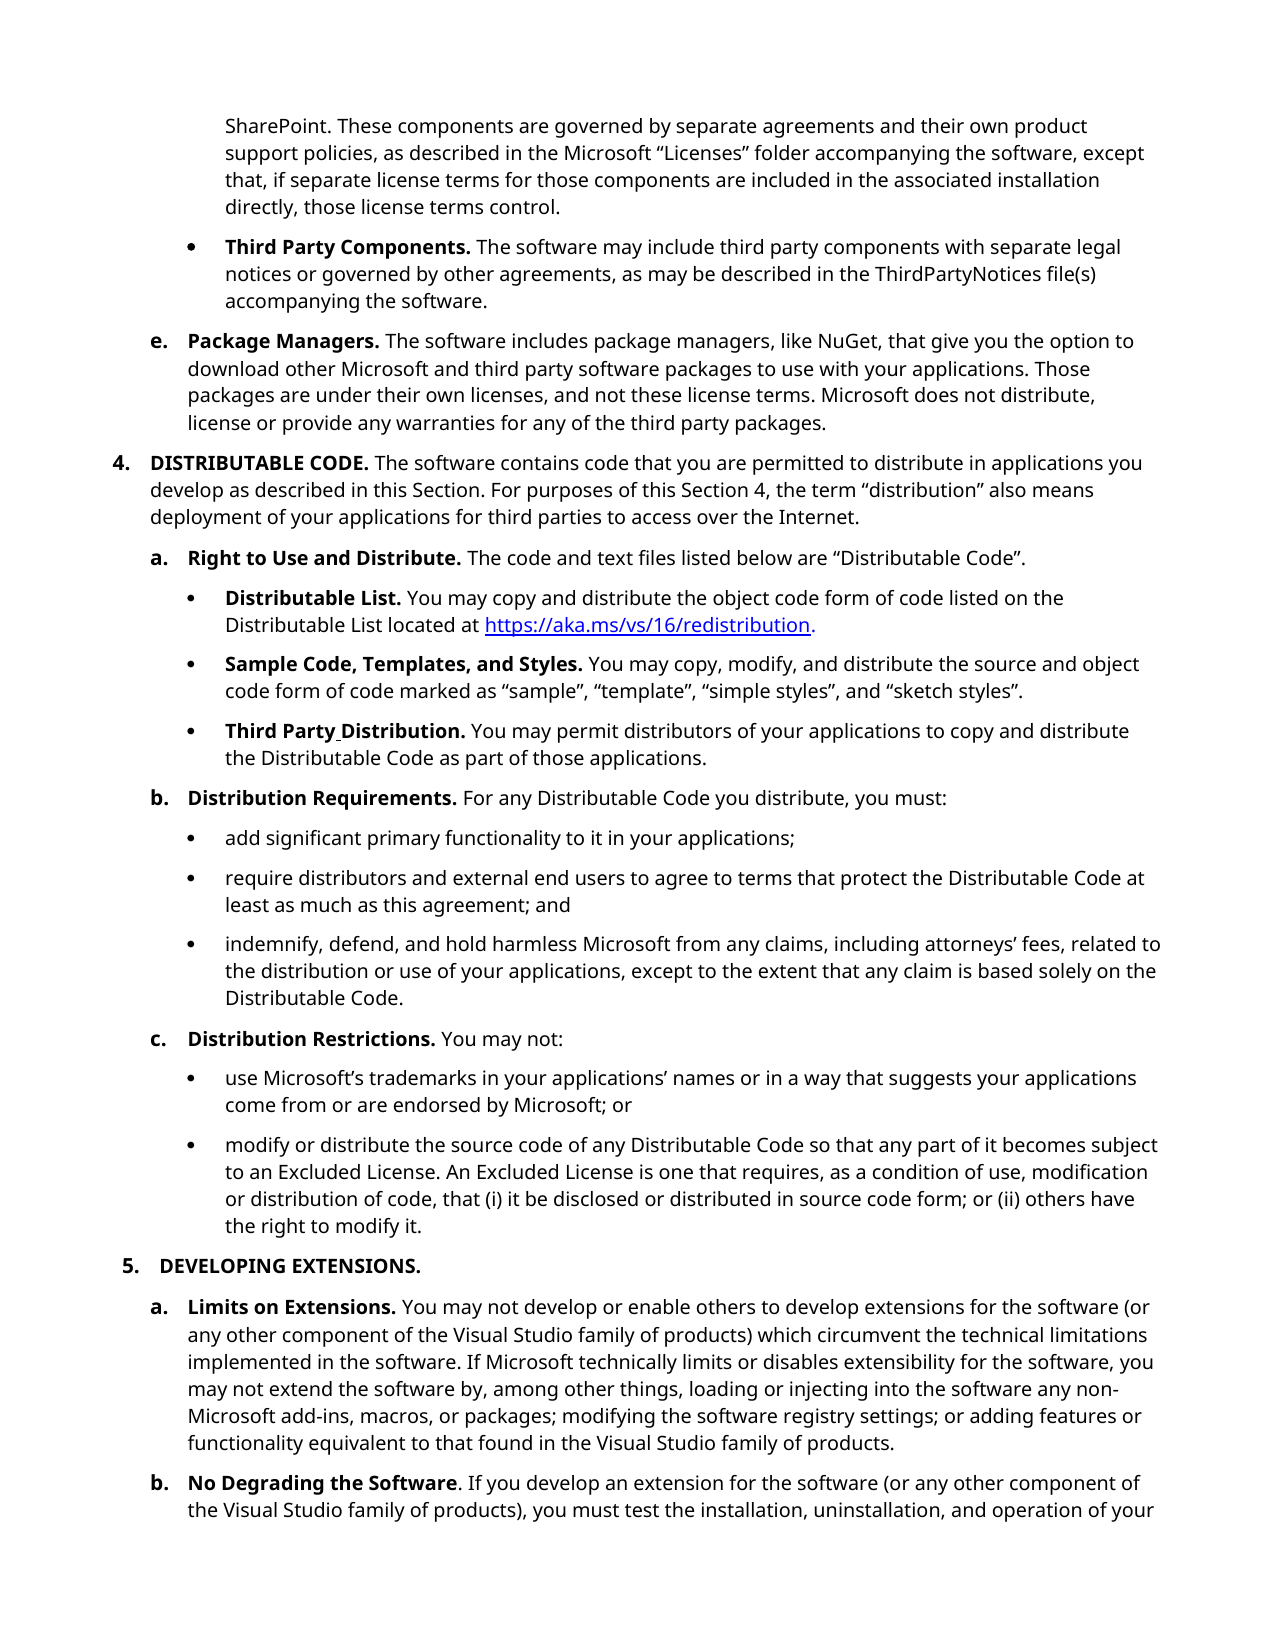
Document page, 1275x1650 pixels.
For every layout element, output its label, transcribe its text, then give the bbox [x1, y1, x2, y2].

text Sample Code, Templates, and Styles. You may copy, modify, and distribute the source and object code form of code marked as “sample”, “template”, “simple styles”, and “sketch styles”. [187, 651, 1162, 704]
subtitle Third Party Components. The software may include third party components with separate legal notices or governed by other agreements, as may be described in the ThirdPartyNotices file(s) accompanying the software. [187, 233, 1162, 314]
subtitle Distribution Requirements. For any Distributable Code you distribute, you must: [150, 783, 1162, 812]
subtitle DISTRIBUTABLE CODE. The software contains code that you are permitted to distribute in applications you develop as described in this Section. For purposes of this Section 4, the term “distribution” also means deployment of your applications for third parties to access over the Internet. [112, 448, 1162, 531]
text Distributable List. You may copy and distribute the object code form of code listed on the Distributable List located at https://aka.ms/vs/16/redistribution. [187, 584, 1162, 638]
subtitle Package Managers. The software includes package managers, like NuGet, that give you the option to download other Microsoft and third party software packages to use with your applications. Those packages are under their own licenses, and not these license terms. Microsoft does not distribute, license or provide any warranties for any of the third party packages. [150, 326, 1162, 436]
text modify or distribute the source code of any Distributable Code so that any part of it becomes subject to an Excluded License. An Excluded License is one that requires, as a condition of use, modification or distribution of code, that (i) it be disclosed or distributed in source code form; or (ii) others have the right to modify it. [187, 1131, 1162, 1239]
subtitle Limits on Extensions. You may not develop or enable others to develop extensions for the software (or any other component of the Visual Studio family of products) which circumvent the technical limitations implemented in the software. If Microsoft technically limits or disables extensibility for the software, you may not extend the software by, among other things, loading or injecting into the software any non-Microsoft add-ins, macros, or packages; modifying the software registry settings; or adding features or functionality equivalent to that found in the Visual Studio family of products. [150, 1292, 1162, 1456]
text use Microsoft’s trademarks in your applications’ names or in a way that suggests your applications come from or are endorsed by Microsoft; or [187, 1065, 1162, 1119]
text indemnify, defend, and hold harmless Microsoft from any claims, including attorneys’ fees, related to the distribution or use of your applications, except to the extent that any claim is based solely on the Distributable Code. [187, 930, 1162, 1011]
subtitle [187, 112, 1162, 220]
text Third Party Distribution. You may permit distributors of your applications to copy and distribute the Distributable Code as part of those applications. [187, 717, 1162, 771]
subtitle DEVELOPING EXTENSIONS. [122, 1252, 1162, 1280]
subtitle Distribution Restrictions. You may not: [150, 1024, 1162, 1052]
subtitle Right to Use and Distribute. The code and text files listed below are “Distributable Code”. [150, 543, 1162, 572]
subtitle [150, 1468, 1162, 1524]
text require distributors and external end users to agree to terms that protect the Distributable Code at least as much as this agreement; and [187, 864, 1162, 918]
text add significant primary functionality to it in your applications; [187, 824, 1162, 851]
